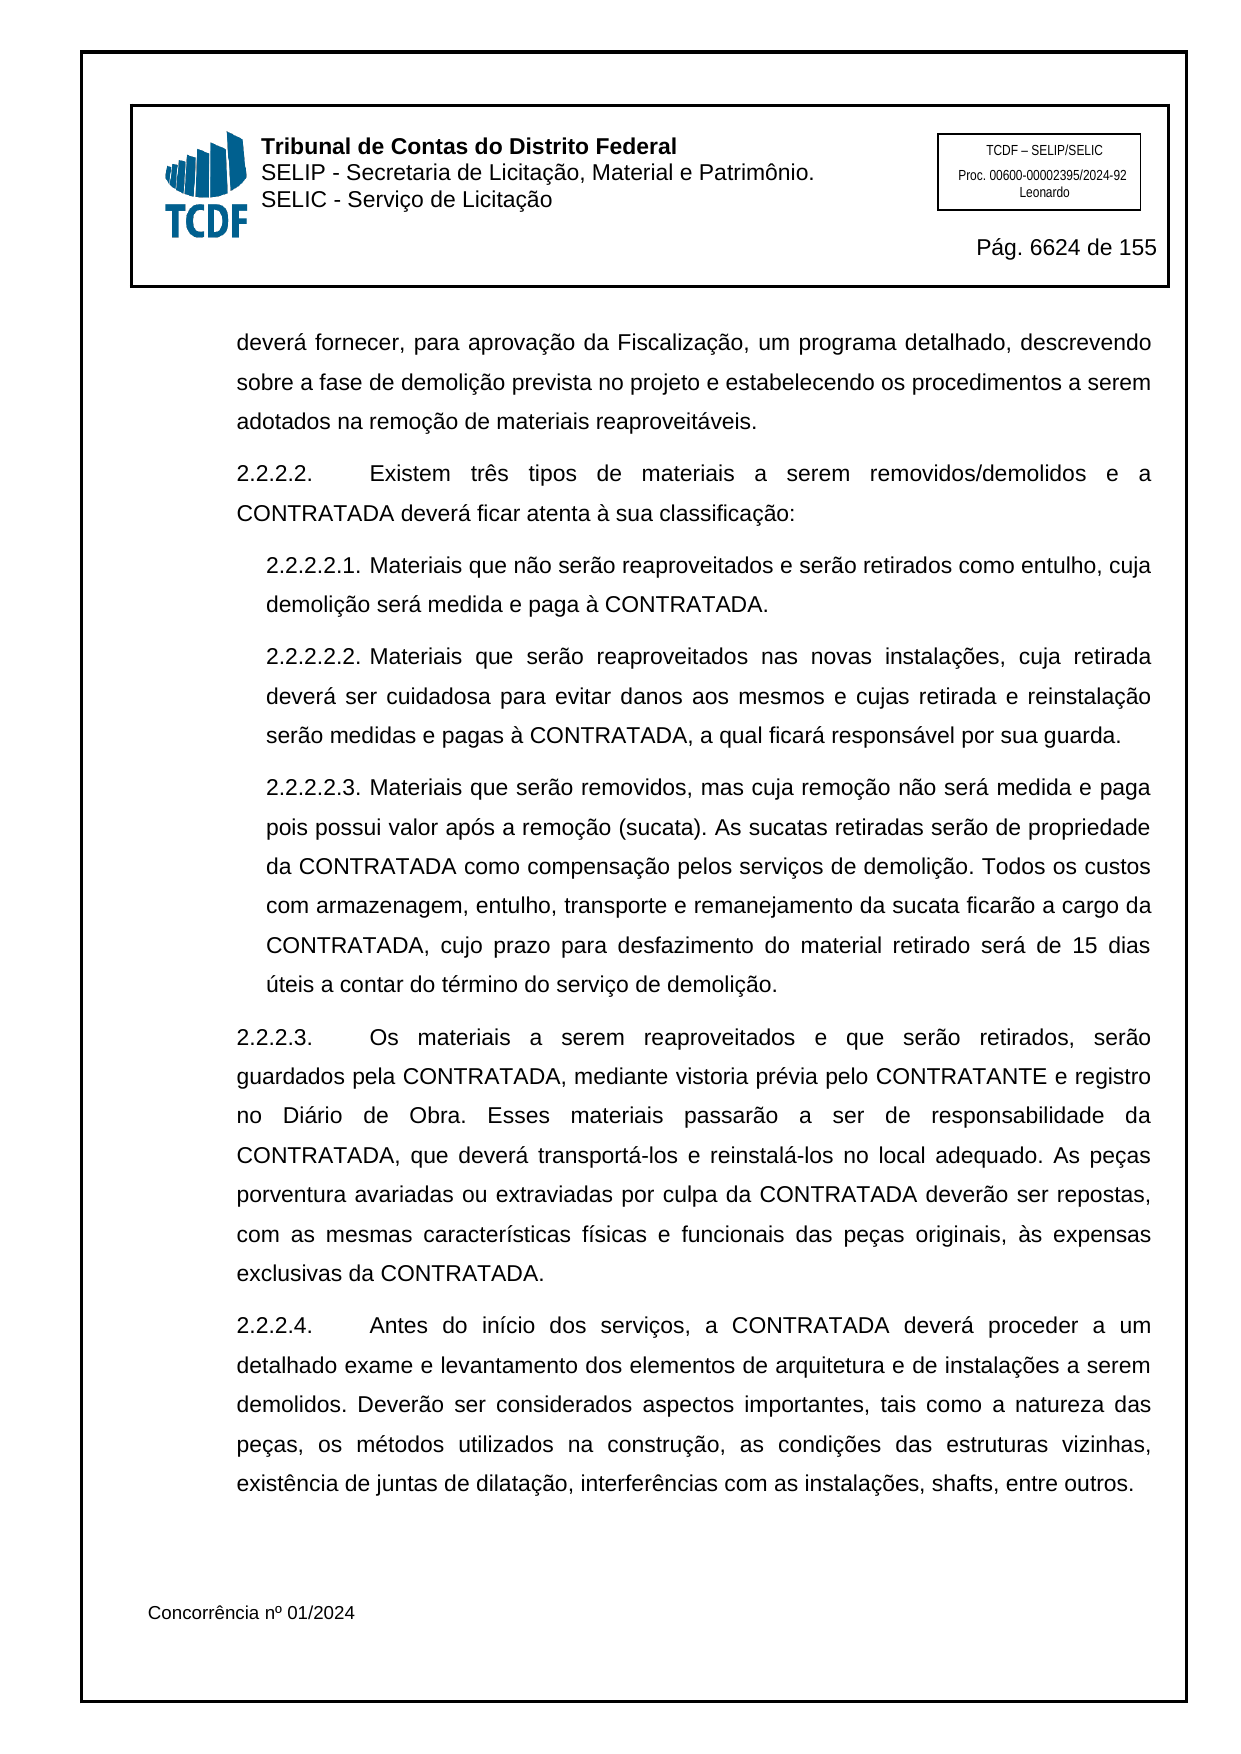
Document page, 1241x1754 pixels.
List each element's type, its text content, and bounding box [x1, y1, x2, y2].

picture [150, 128, 262, 240]
text Materiais que serão reaproveitados nas novas instalações, cuja retirada deverá ser cuidadosa para evitar danos aos mesmos e cujas retirada e reinstalação serão medidas e pagas à CONTRATADA, a qual ficará responsável por sua guarda. [266, 643, 1152, 748]
text Os materiais a serem reaproveitados e que serão retirados, serão guardados pela CONTRATADA, mediante vistoria prévia pelo CONTRATANTE e registro no Diário de Obra. Esses materiais passarão a ser de responsabilidade da CONTRATADA, que deverá transportá-los e reinstalá-los no local adequado. As peças porventura avariadas ou extraviadas por culpa da CONTRATADA deverão ser repostas, com as mesmas características físicas e funcionais das peças originais, às expensas exclusivas da CONTRATADA. [236, 1023, 1152, 1287]
text Materiais que serão removidos, mas cuja remoção não será medida e paga pois possui valor após a remoção (sucata). As sucatas retiradas serão de propriedade da CONTRATADA como compensação pelos serviços de demolição. Todos os custos com armazenagem, entulho, transporte e remanejamento da sucata ficarão a cargo da CONTRATADA, cujo prazo para desfazimento do material retirado será de 15 dias úteis a contar do término do serviço de demolição. [266, 774, 1152, 998]
text Existem três tipos de materiais a serem removidos/demolidos e a CONTRATADA deverá ficar atenta à sua classificação: [236, 460, 1152, 526]
text Materiais que não serão reaproveitados e serão retirados como entulho, cuja demolição será medida e paga à CONTRATADA. [266, 552, 1152, 617]
text Antes do início dos serviços, a CONTRATADA deverá proceder a um detalhado exame e levantamento dos elementos de arquitetura e de instalações a serem demolidos. Deverão ser considerados aspectos importantes, tais como a natureza das peças, os métodos utilizados na construção, as condições das estruturas vizinhas, existência de juntas de dilatação, interferências com as instalações, shafts, entre outros. [236, 1312, 1152, 1497]
